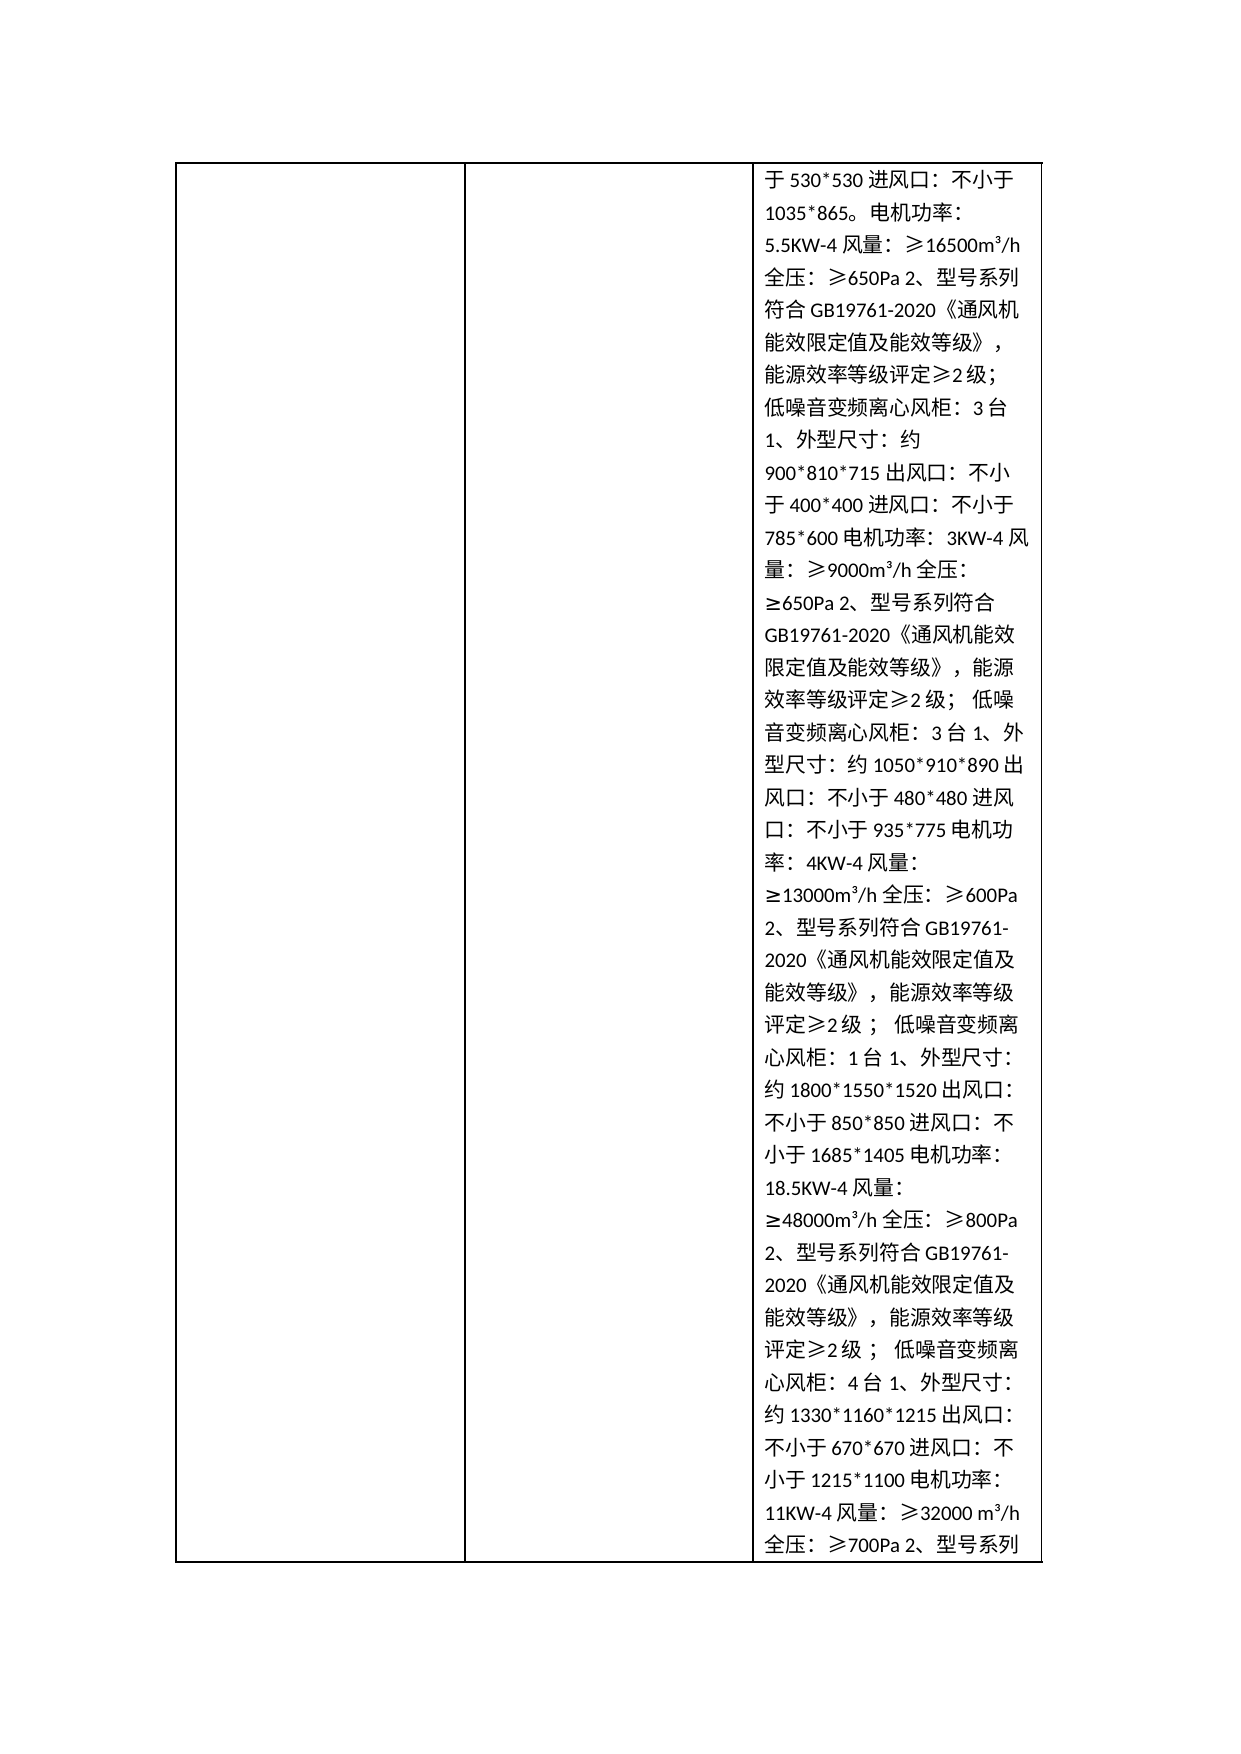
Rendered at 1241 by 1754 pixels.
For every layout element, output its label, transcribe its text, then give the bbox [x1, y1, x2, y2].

table_cell 4 [466, 164, 752, 1561]
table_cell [754, 164, 1041, 1561]
table_cell ★ [177, 164, 464, 1561]
